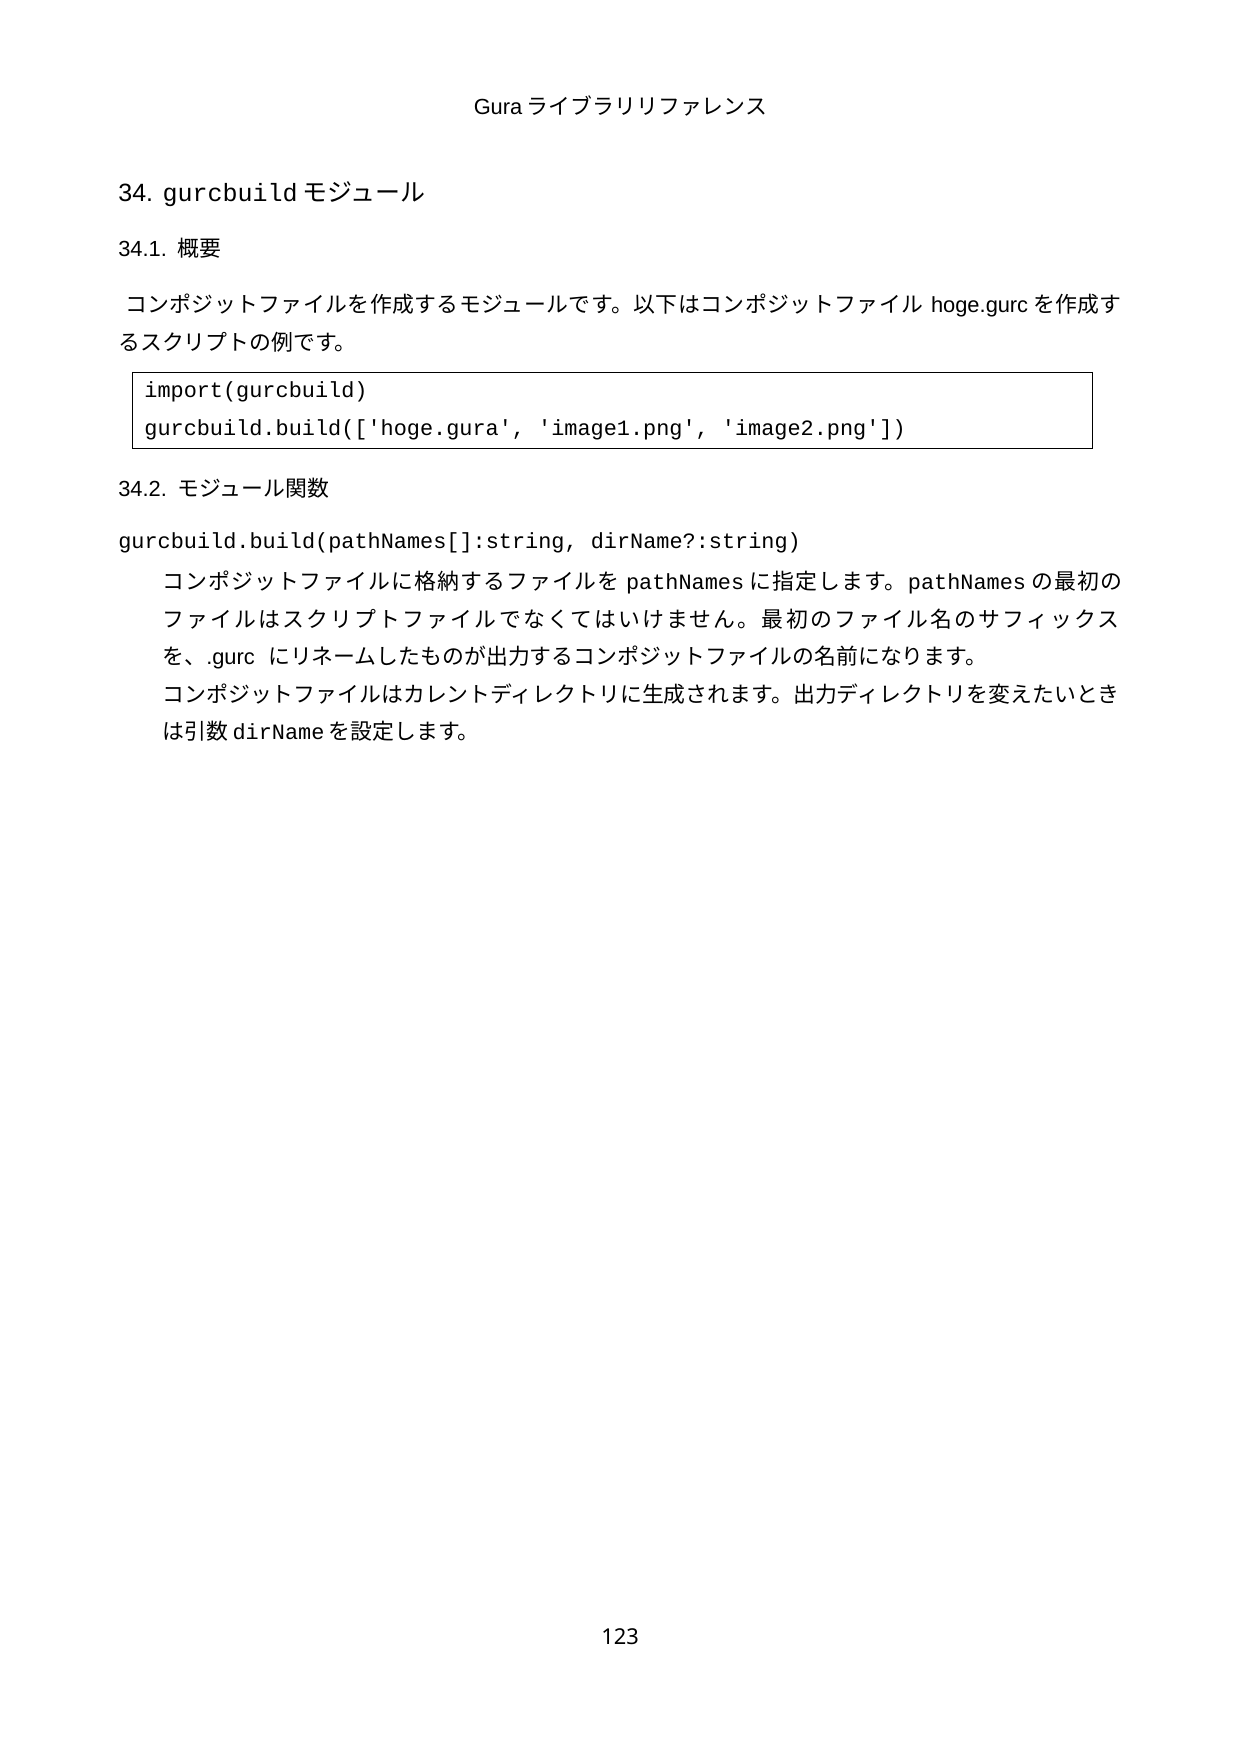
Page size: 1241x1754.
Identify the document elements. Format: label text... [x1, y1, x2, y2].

subtitle 概要 [118, 228, 1122, 266]
text コンポジットファイルを作成するモジュールです。以下はコンポジットファイルhoge.gurcを作成するスクリプトの例です。 [118, 284, 1122, 359]
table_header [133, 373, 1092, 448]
subtitle gurcbuildモジュール [118, 172, 1122, 209]
text gurcbuild.build(pathNames[]:string, dirName?:string) コンポジットファイルに格納するファイルをpathNamesに指定します。pathNamesの最初のファイルはスクリプトファイルでなくてはいけません。最初のファイル名のサフィックスを、.gurc にリネームしたものが出力するコンポジットファイルの名前になります。 コンポジットファイルはカレントディレクトリに生成されます。出力ディレクトリを変えたいときは引数dirNameを設定します。 [118, 524, 1122, 749]
subtitle モジュール関数 [118, 468, 1122, 505]
